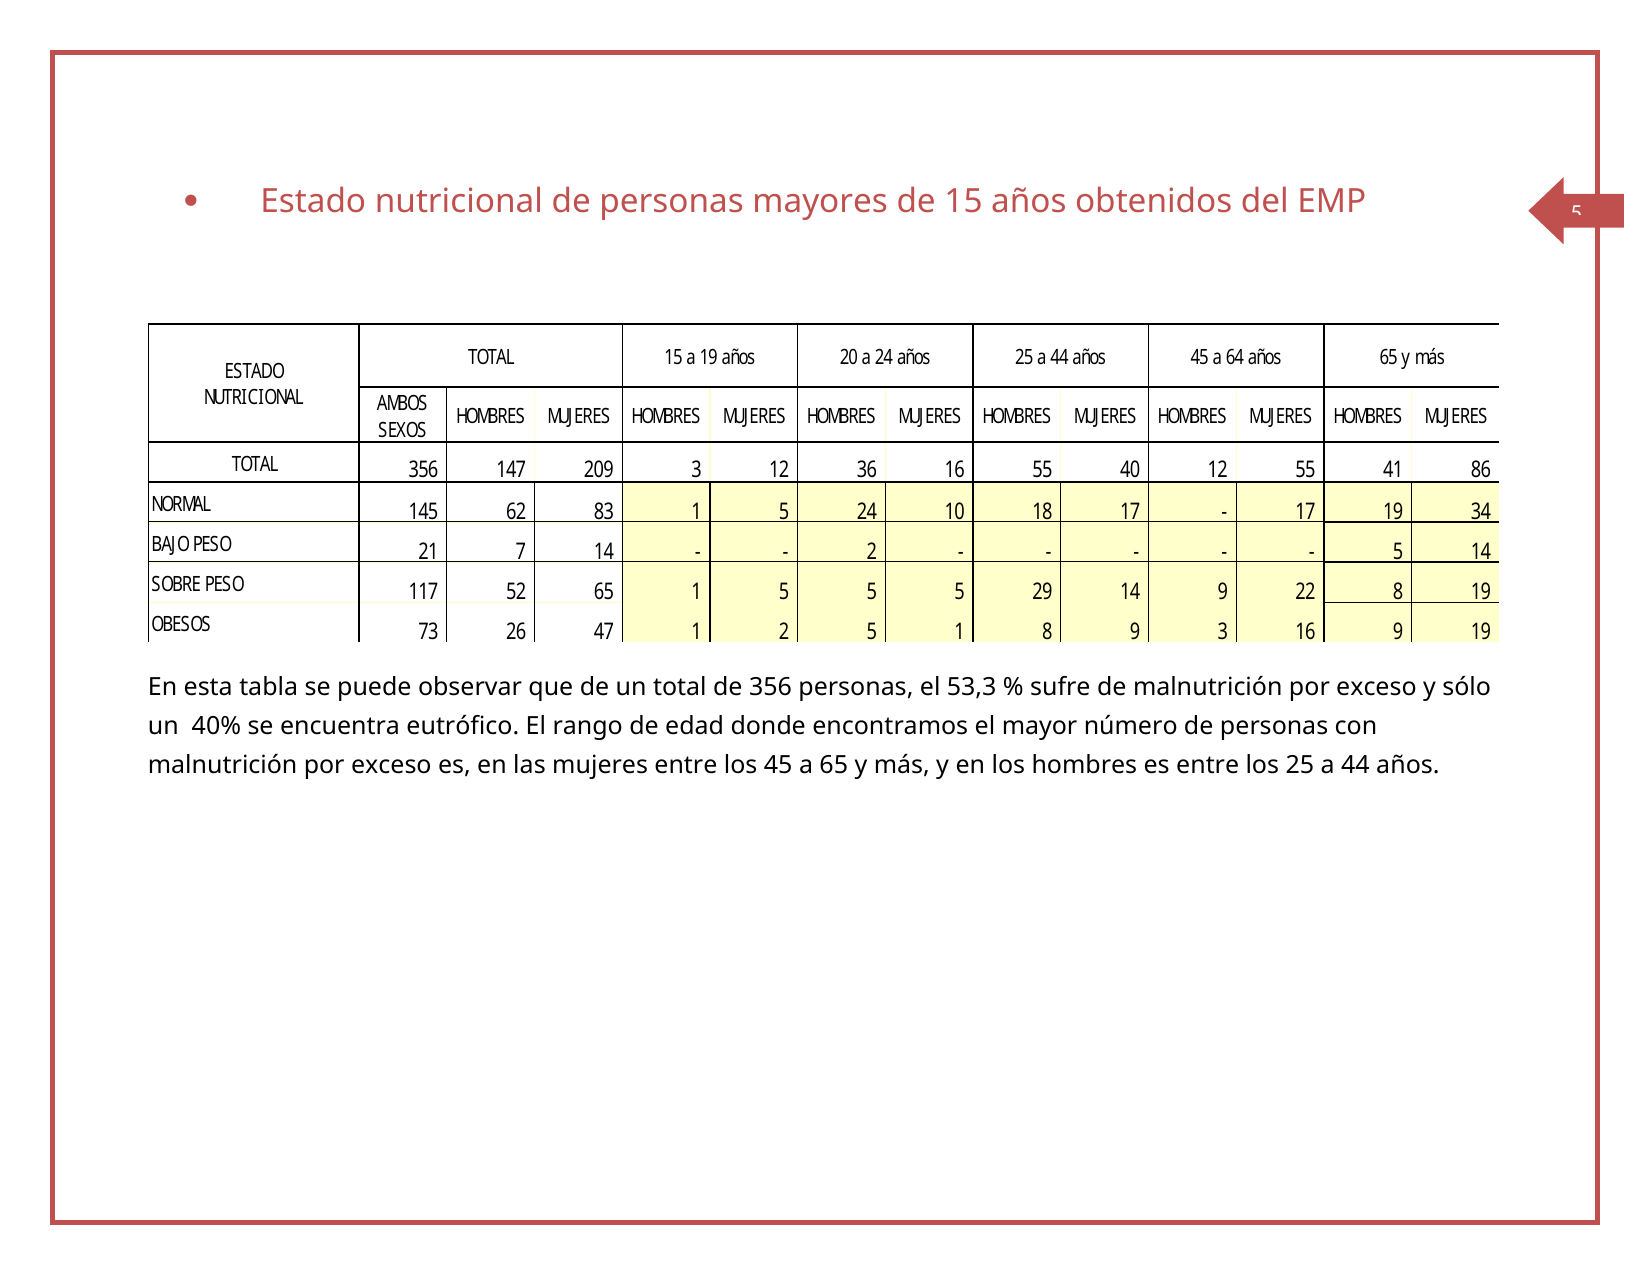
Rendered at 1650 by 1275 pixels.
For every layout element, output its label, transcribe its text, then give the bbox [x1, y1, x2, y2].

list Estado nutricional de personas mayores de 15 años obtenidos del EMP [185, 177, 1502, 223]
text En esta tabla se puede observar que de un total de 356 personas, el 53,3 % sufre de malnutrición por exceso y sólo un 40% se encuentra eutrófico. El rango de edad donde encontramos el mayor número de personas con malnutrición por exceso es, en las mujeres entre los 45 a 65 y más, y en los hombres es entre los 25 a 44 años. [148, 668, 1502, 781]
